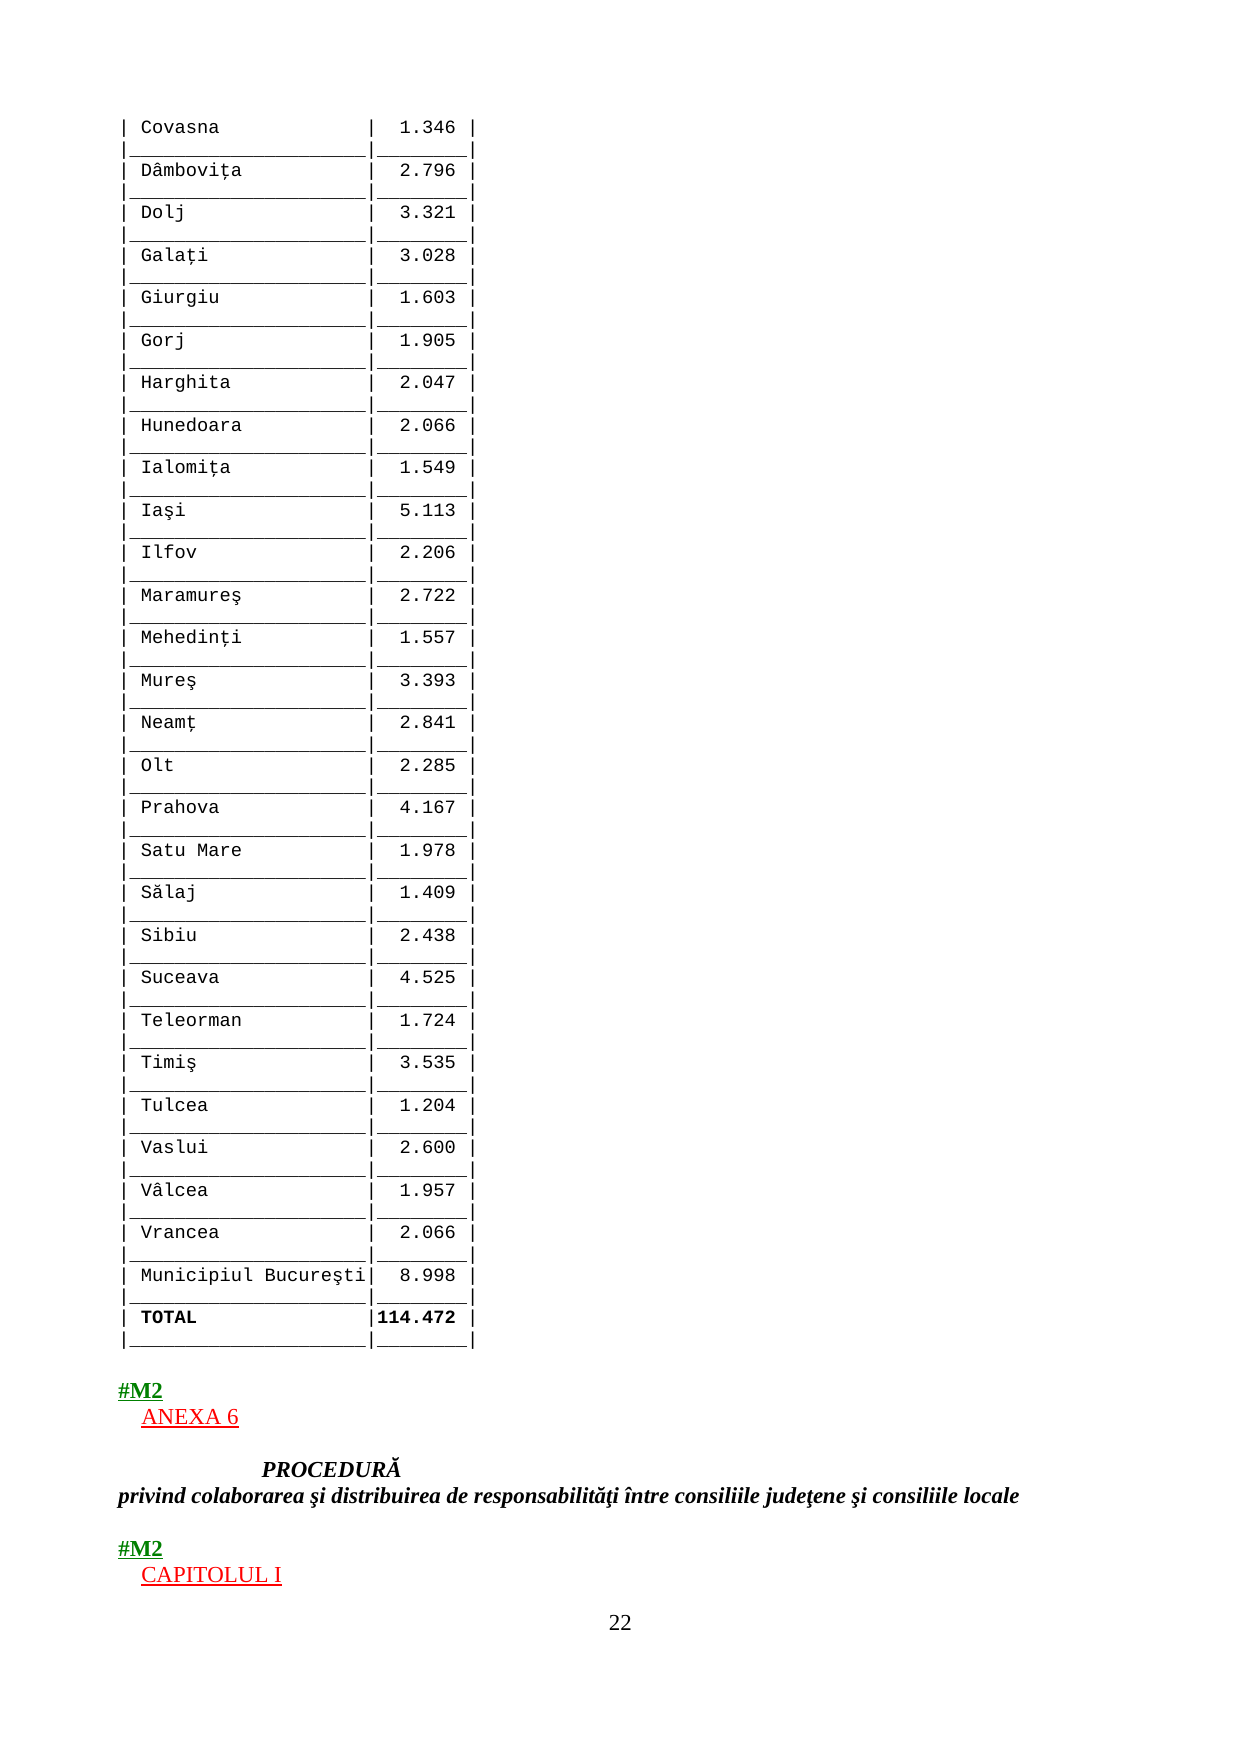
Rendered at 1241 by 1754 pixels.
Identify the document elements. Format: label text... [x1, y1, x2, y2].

text |_____________________|________| [118, 1202, 1122, 1223]
text |_____________________|________| [118, 309, 1122, 331]
text | Dâmboviţa | 2.796 | [118, 161, 1122, 182]
text |_____________________|________| [118, 437, 1122, 458]
text | Prahova | 4.167 | [118, 798, 1122, 819]
text | Sibiu | 2.438 | [118, 926, 1122, 947]
text | Neamţ | 2.841 | [118, 713, 1122, 734]
text |_____________________|________| [118, 267, 1122, 288]
text | Municipiul Bucureşti| 8.998 | [118, 1266, 1122, 1287]
text | Teleorman | 1.724 | [118, 1011, 1122, 1032]
text |_____________________|________| [118, 819, 1122, 841]
text | Sălaj | 1.409 | [118, 883, 1122, 904]
text |_____________________|________| [118, 1329, 1122, 1351]
text | TOTAL |114.472 | [118, 1308, 1122, 1329]
text |_____________________|________| [118, 989, 1122, 1011]
text |_____________________|________| [118, 692, 1122, 713]
text #M2 [118, 1377, 1122, 1403]
text |_____________________|________| [118, 564, 1122, 586]
text |_____________________|________| [118, 522, 1122, 543]
text | Harghita | 2.047 | [118, 373, 1122, 394]
text | Hunedoara | 2.066 | [118, 416, 1122, 437]
text |_____________________|________| [118, 607, 1122, 628]
text | Vrancea | 2.066 | [118, 1223, 1122, 1244]
text | Mureş | 3.393 | [118, 671, 1122, 692]
text | Satu Mare | 1.978 | [118, 841, 1122, 862]
text | Galaţi | 3.028 | [118, 246, 1122, 267]
text CAPITOLUL I [118, 1561, 1122, 1588]
text |_____________________|________| [118, 1159, 1122, 1181]
text | Maramureş | 2.722 | [118, 586, 1122, 607]
text |_____________________|________| [118, 904, 1122, 926]
text | Suceava | 4.525 | [118, 968, 1122, 989]
text |_____________________|________| [118, 649, 1122, 671]
text |_____________________|________| [118, 182, 1122, 203]
text | Timiş | 3.535 | [118, 1053, 1122, 1074]
text | Ilfov | 2.206 | [118, 543, 1122, 564]
text | Vâlcea | 1.957 | [118, 1181, 1122, 1202]
text | Ialomiţa | 1.549 | [118, 458, 1122, 479]
text |_____________________|________| [118, 862, 1122, 883]
text privind colaborarea şi distribuirea de responsabilităţi între consiliile judeţene şi consiliile locale [118, 1482, 1122, 1509]
text | Dolj | 3.321 | [118, 203, 1122, 224]
text |_____________________|________| [118, 777, 1122, 798]
text |_____________________|________| [118, 1117, 1122, 1138]
text |_____________________|________| [118, 479, 1122, 501]
text PROCEDURĂ [118, 1456, 1122, 1482]
text | Iaşi | 5.113 | [118, 501, 1122, 522]
text |_____________________|________| [118, 734, 1122, 756]
text |_____________________|________| [118, 1287, 1122, 1308]
text | Giurgiu | 1.603 | [118, 288, 1122, 309]
text |_____________________|________| [118, 394, 1122, 416]
text |_____________________|________| [118, 947, 1122, 968]
text |_____________________|________| [118, 352, 1122, 373]
text |_____________________|________| [118, 1032, 1122, 1053]
text | Vaslui | 2.600 | [118, 1138, 1122, 1159]
text |_____________________|________| [118, 224, 1122, 246]
text |_____________________|________| [118, 1244, 1122, 1266]
text | Tulcea | 1.204 | [118, 1096, 1122, 1117]
text | Covasna | 1.346 | [118, 118, 1122, 139]
text ANEXA 6 [118, 1403, 1122, 1430]
text | Mehedinţi | 1.557 | [118, 628, 1122, 649]
text |_____________________|________| [118, 1074, 1122, 1096]
text | Olt | 2.285 | [118, 756, 1122, 777]
text #M2 [118, 1535, 1122, 1561]
text | Gorj | 1.905 | [118, 331, 1122, 352]
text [118, 139, 1122, 161]
